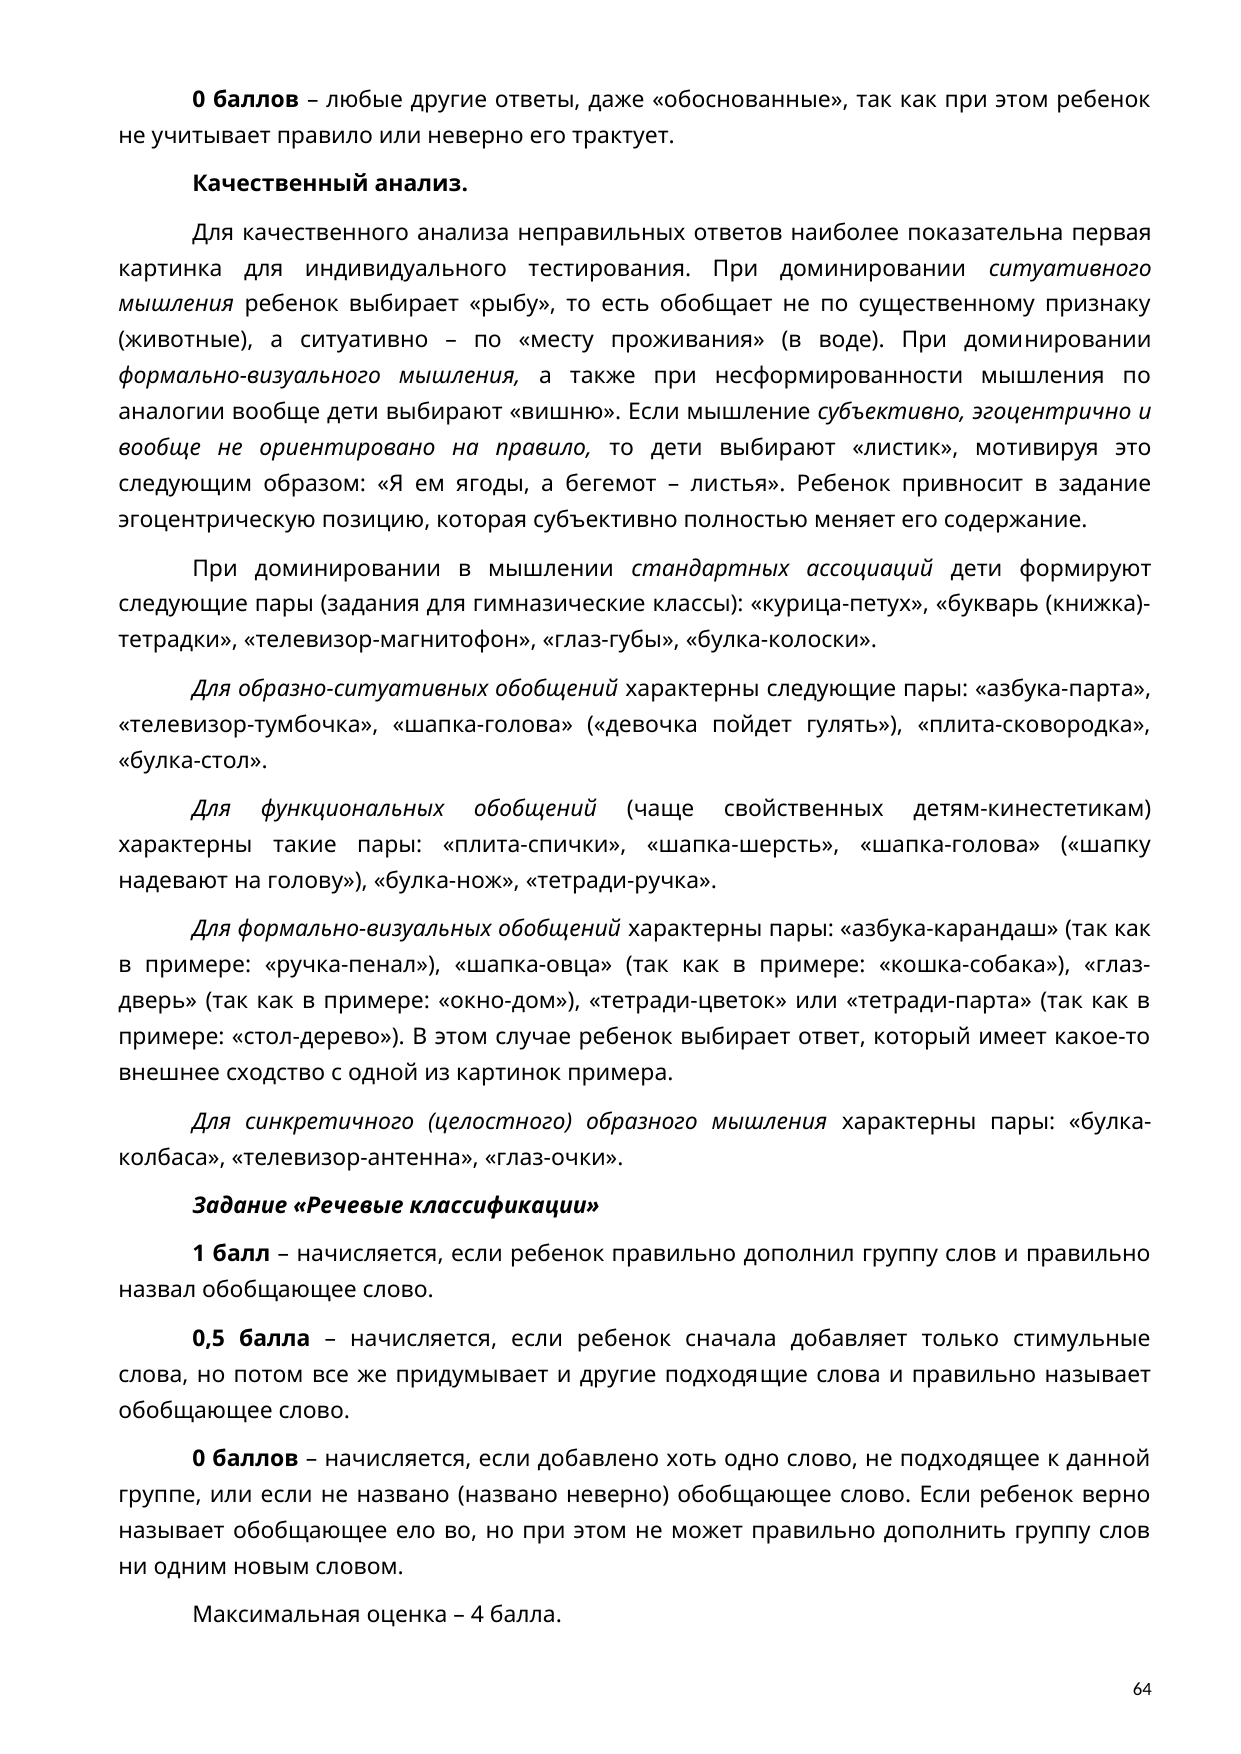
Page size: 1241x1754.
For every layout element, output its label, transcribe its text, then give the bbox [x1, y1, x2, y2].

text Для синкретичного (целостного) образного мышления характерны пары: «булка-колбаса», «телевизор-антенна», «глаз-очки». [118, 1104, 1152, 1172]
text Максимальная оценка – 4 балла. [118, 1598, 1152, 1629]
text 0,5 балла – начисляется, если ребенок сначала добавляет только стимульные слова, но потом все же придумывает и другие подходящие слова и правильно называет обобщающее слово. [118, 1322, 1152, 1425]
text Качественный анализ. [118, 167, 1152, 198]
text Для формально-визуальных обобщений характерны пары: «азбука-карандаш» (так как в примере: «ручка-пенал»), «шапка-овца» (так как в примере: «кошка-собака»), «глаз-дверь» (так как в примере: «окно-дом»), «тетради-цветок» или «тетради-парта» (так как в примере: «стол-дерево»). В этом случае ребенок выбирает ответ, который имеет какое-то внешнее сходство с одной из картинок примера. [118, 912, 1152, 1087]
text Для образно-ситуативных обобщений характерны следующие пары: «азбука-парта», «телевизор-тумбочка», «шапка-голова» («девочка пойдет гулять»), «плита-сковородка», «булка-стол». [118, 672, 1152, 775]
text Для функциональных обобщений (чаще свойственных детям-кинестетикам) характерны такие пары: «плита-спички», «шапка-шерсть», «шапка-голова» («шапку надевают на голову»), «булка-нож», «тетради-ручка». [118, 792, 1152, 895]
text Задание «Речевые классификации» [118, 1189, 1152, 1220]
text 0 баллов – любые другие ответы, даже «обоснованные», так как при этом ребенок не учитывает правило или неверно его трактует. [118, 83, 1152, 150]
text 0 баллов – начисляется, если добавлено хоть одно слово, не подходящее к данной группе, или если не названо (названо неверно) обобщающее слово. Если ребенок верно называет обобщающее ело во, но при этом не может правильно дополнить группу слов ни одним новым словом. [118, 1442, 1152, 1581]
text Для качественного анализа неправильных ответов наиболее показательна первая картинка для индивидуального тестирования. При доминировании ситуативного мышления ребенок выбирает «рыбу», то есть обобщает не по существенному признаку (животные), а ситуативно – по «месту проживания» (в воде). При доминировании формально-визуального мышления, а также при несформированности мышления по аналогии вообще дети выбирают «вишню». Если мышление субъективно, эгоцентрично и вообще не ориентировано на правило, то дети выбирают «листик», мотивируя это следующим образом: «Я ем ягоды, а бегемот – листья». Ребенок привносит в задание эгоцентрическую позицию, которая субъективно полностью меняет его содержание. [118, 216, 1152, 534]
text 1 балл – начисляется, если ребенок правильно дополнил группу слов и правильно назвал обобщающее слово. [118, 1237, 1152, 1304]
text При доминировании в мышлении стандартных ассоциаций дети формируют следующие пары (задания для гимназические классы): «курица-петух», «букварь (книжка)-тетрадки», «телевизор-магнитофон», «глаз-губы», «булка-колоски». [118, 551, 1152, 654]
